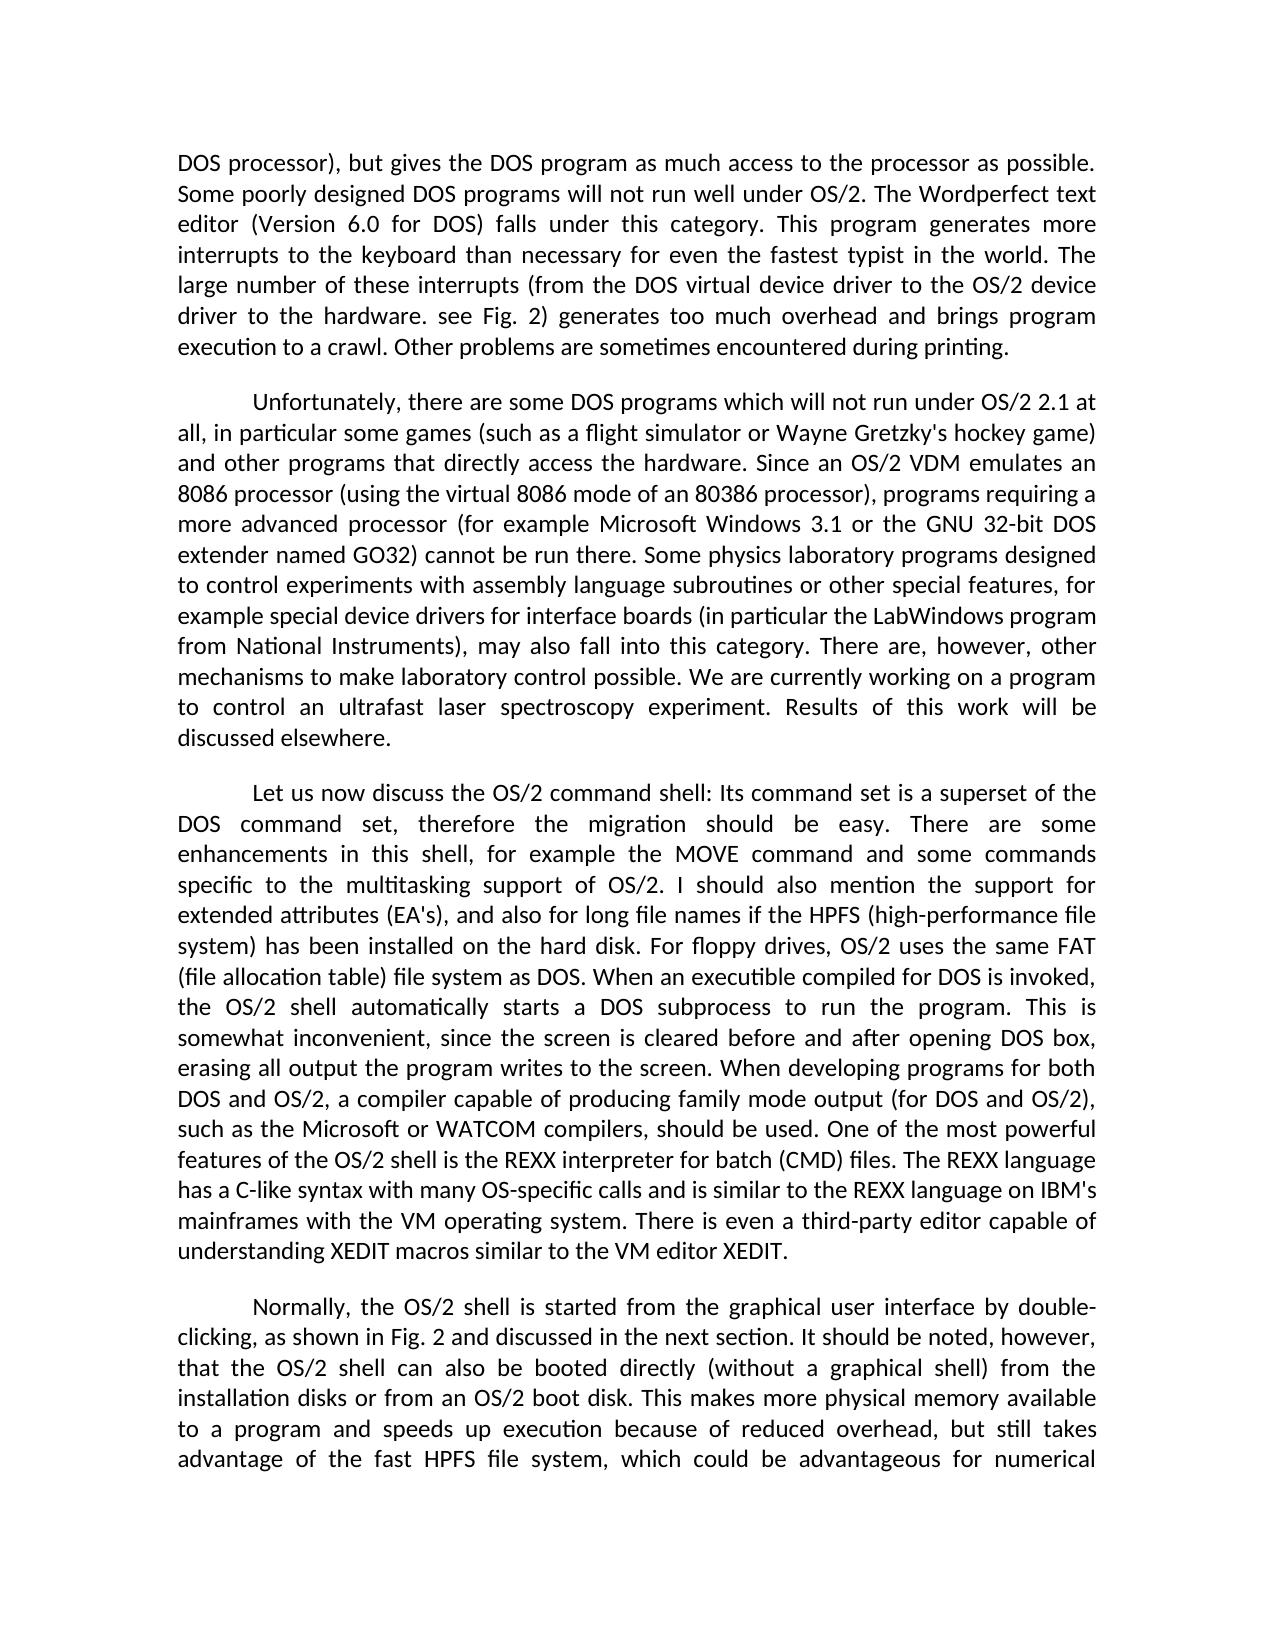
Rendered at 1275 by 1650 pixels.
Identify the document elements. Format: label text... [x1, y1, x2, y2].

text Unfortunately, there are some DOS programs which will not run under OS/2 2.1 at all, in particular some games (such as a flight simulator or Wayne Gretzky's hockey game) and other programs that directly access the hardware. Since an OS/2 VDM emulates an 8086 processor (using the virtual 8086 mode of an 80386 processor), programs requiring a more advanced processor (for example Microsoft Windows 3.1 or the GNU 32-bit DOS extender named GO32) cannot be run there. Some physics laboratory programs designed to control experiments with assembly language subroutines or other special features, for example special device drivers for interface boards (in particular the LabWindows program from National Instruments), may also fall into this category. There are, however, other mechanisms to make laboratory control possible. We are currently working on a program to control an ultrafast laser spectroscopy experiment. Results of this work will be discussed elsewhere. [177, 386, 1098, 752]
text Let us now discuss the OS/2 command shell: Its command set is a superset of the DOS command set, therefore the migration should be easy. There are some enhancements in this shell, for example the MOVE command and some commands specific to the multitasking support of OS/2. I should also mention the support for extended attributes (EA's), and also for long file names if the HPFS (high-performance file system) has been installed on the hard disk. For floppy drives, OS/2 uses the same FAT (file allocation table) file system as DOS. When an executible compiled for DOS is invoked, the OS/2 shell automatically starts a DOS subprocess to run the program. This is somewhat inconvenient, since the screen is cleared before and after opening DOS box, erasing all output the program writes to the screen. When developing programs for both DOS and OS/2, a compiler capable of producing family mode output (for DOS and OS/2), such as the Microsoft or WATCOM compilers, should be used. One of the most powerful features of the OS/2 shell is the REXX interpreter for batch (CMD) files. The REXX language has a C-like syntax with many OS-specific calls and is similar to the REXX language on IBM's mainframes with the VM operating system. There is even a third-party editor capable of understanding XEDIT macros similar to the VM editor XEDIT. [177, 777, 1098, 1266]
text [177, 1291, 1098, 1474]
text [177, 148, 1098, 361]
